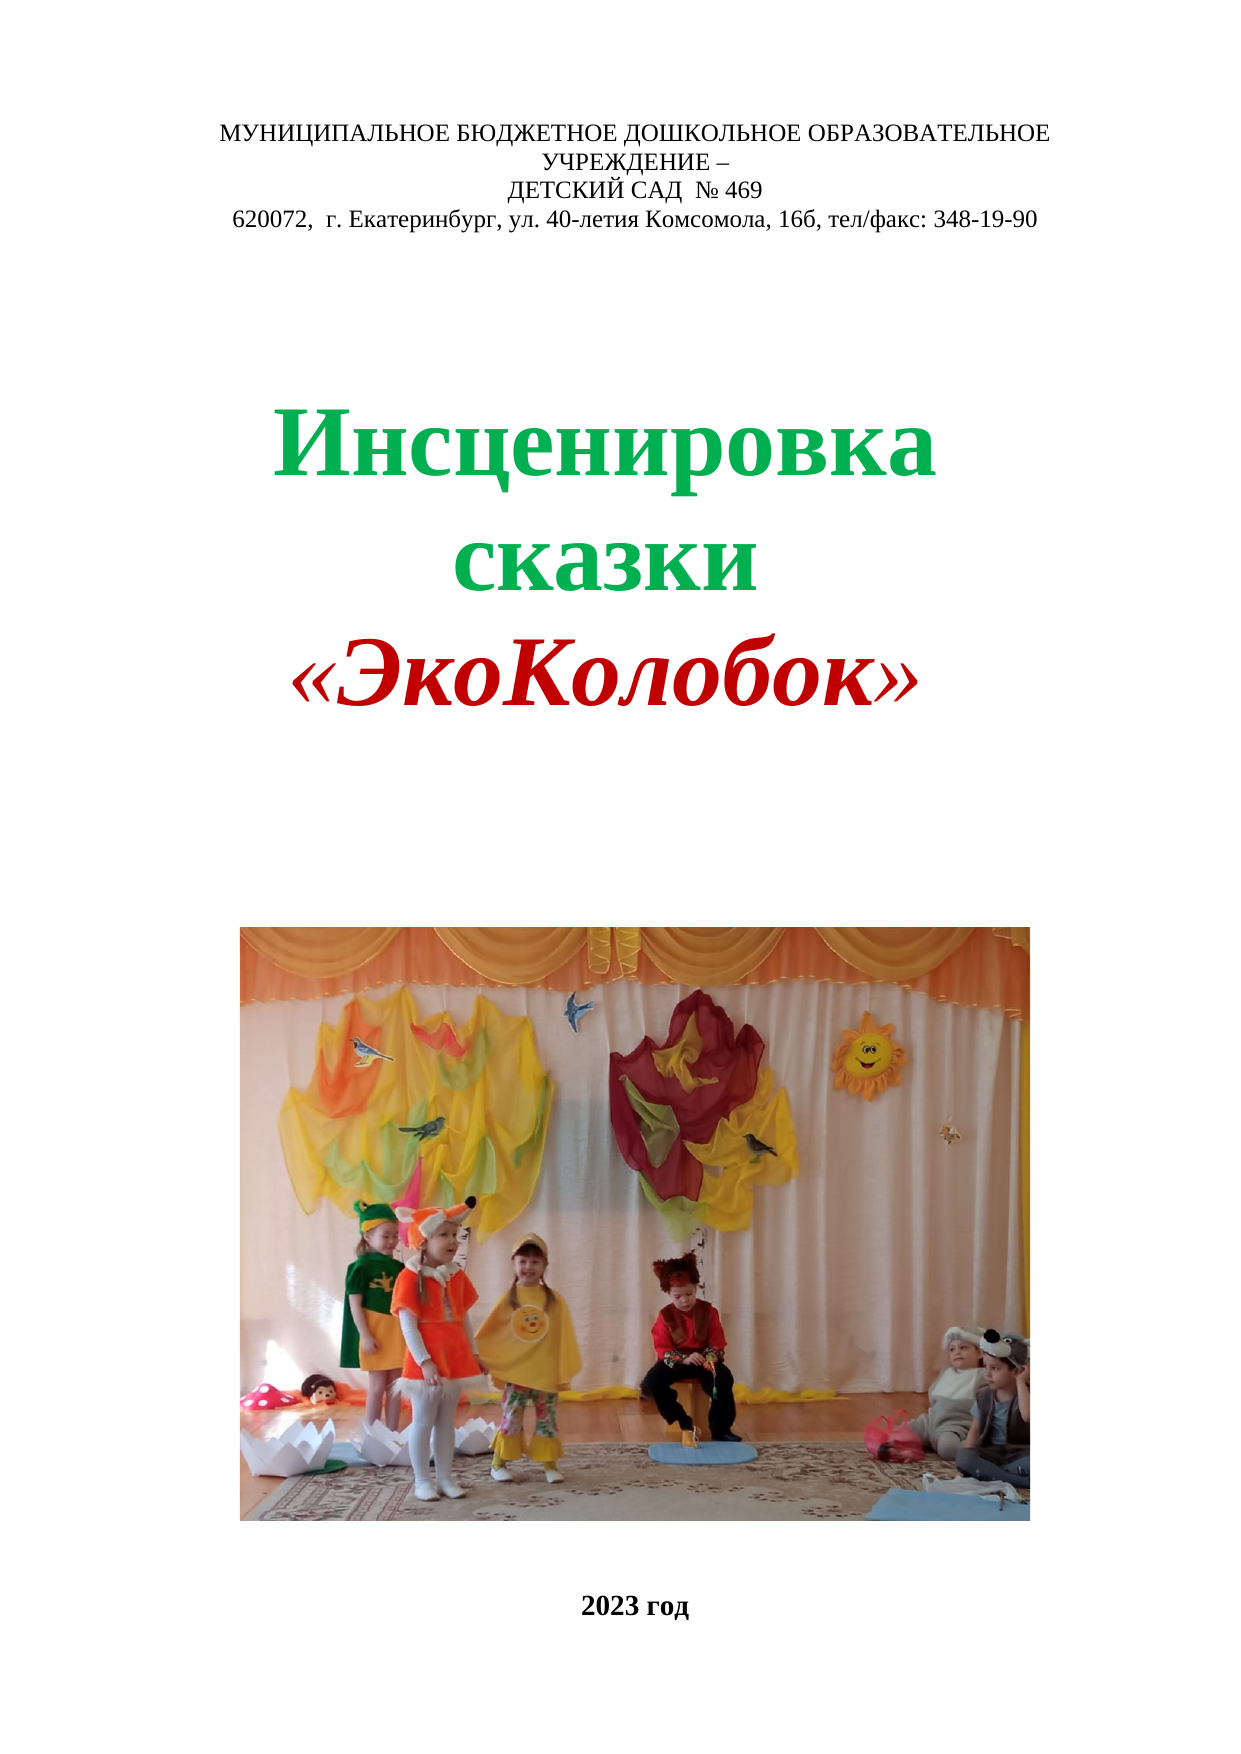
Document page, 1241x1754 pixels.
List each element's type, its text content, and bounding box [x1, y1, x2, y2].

picture [239, 927, 1031, 1521]
text МУНИЦИПАЛЬНОЕ БЮДЖЕТНОЕ ДОШКОЛЬНОЕ ОБРАЗОВАТЕЛЬНОЕ УЧРЕЖДЕНИЕ – [177, 118, 1093, 176]
text ДЕТСКИЙ САД № 469 [177, 176, 1093, 204]
text «ЭкоКолобок» [118, 612, 1093, 727]
text 2023 год [177, 1588, 1093, 1622]
text 620072, г. Екатеринбург, ул. 40-летия Комсомола, 16б, тел/факс: 348-19-90 [177, 204, 1093, 233]
text Инсценировка сказки [118, 382, 1093, 612]
